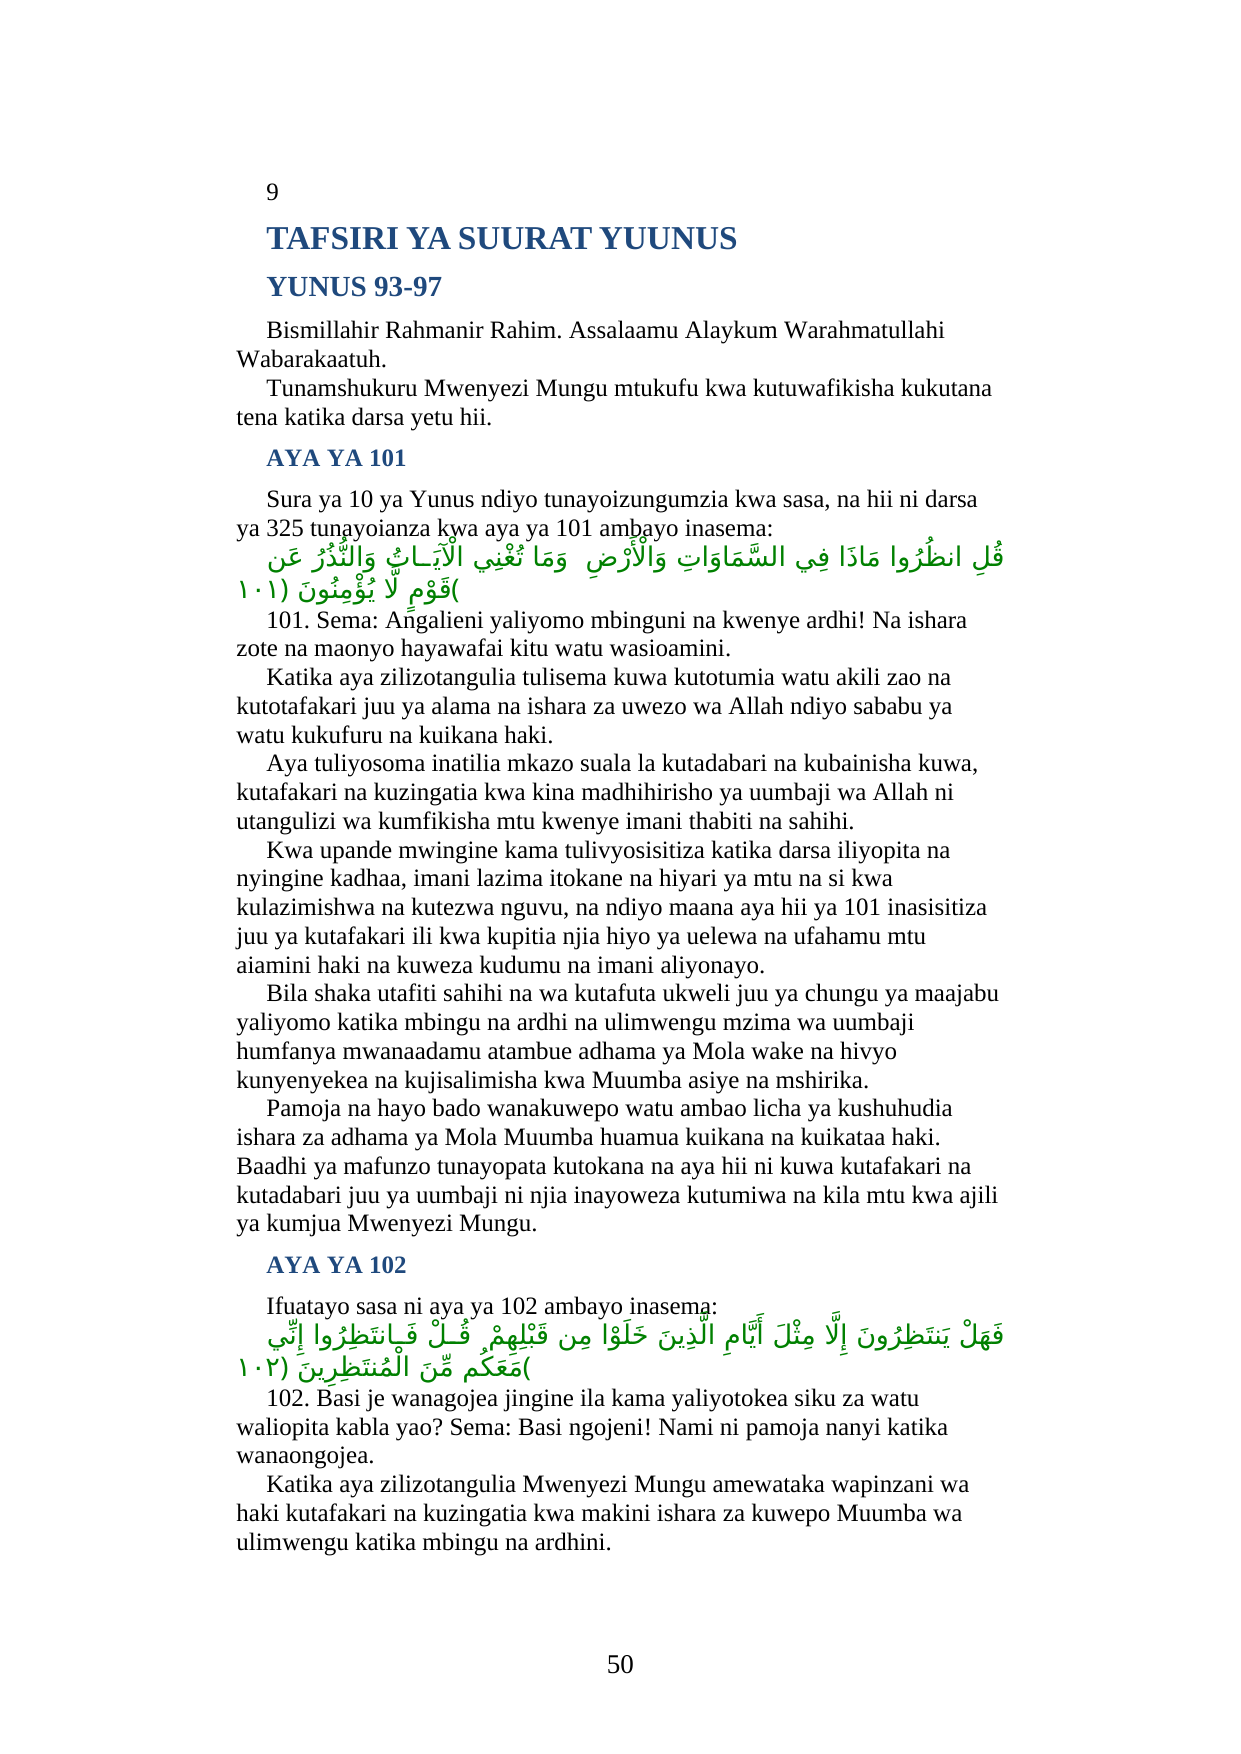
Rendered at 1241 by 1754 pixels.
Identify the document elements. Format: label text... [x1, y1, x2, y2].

text Pamoja na hayo bado wanakuwepo watu ambao licha ya kushuhudia ishara za adhama ya Mola Muumba huamua kuikana na kuikataa haki. Baadhi ya mafunzo tunayopata kutokana na aya hii ni kuwa kutafakari na kutadabari juu ya uumbaji ni njia inayoweza kutumiwa na kila mtu kwa ajili ya kumjua Mwenyezi Mungu. [236, 1093, 1004, 1237]
text 9 [236, 177, 1004, 206]
text قُلِ انظُرُوا مَاذَا فِي السَّمَاوَاتِ وَالْأَرْضِ وَمَا تُغْنِي الْآيَاتُ وَالنُّذُرُ عَن قَوْمٍ لَّا يُؤْمِنُونَ ﴿١٠١﴾ [236, 542, 1004, 605]
text Bila shaka utafiti sahihi na wa kutafuta ukweli juu ya chungu ya maajabu yaliyomo katika mbingu na ardhi na ulimwengu mzima wa uumbaji humfanya mwanaadamu atambue adhama ya Mola wake na hivyo kunyenyekea na kujisalimisha kwa Muumba asiye na mshirika. [236, 978, 1004, 1093]
text Tunamshukuru Mwenyezi Mungu mtukufu kwa kutuwafikisha kukutana tena katika darsa yetu hii. [236, 373, 1004, 430]
text Katika aya zilizotangulia Mwenyezi Mungu amewataka wapinzani wa haki kutafakari na kuzingatia kwa makini ishara za kuwepo Muumba wa ulimwengu katika mbingu na ardhini. [236, 1469, 1004, 1555]
text فَهَلْ يَنتَظِرُونَ إِلَّا مِثْلَ أَيَّامِ الَّذِينَ خَلَوْا مِن قَبْلِهِمْ قُلْ فَانتَظِرُوا إِنِّي مَعَكُم مِّنَ الْمُنتَظِرِينَ ﴿١٠٢﴾ [236, 1320, 1004, 1383]
text Katika aya zilizotangulia tulisema kuwa kutotumia watu akili zao na kutotafakari juu ya alama na ishara za uwezo wa Allah ndiyo sababu ya watu kukufuru na kuikana haki. [236, 662, 1004, 748]
subtitle TAFSIRI YA SUURAT YUUNUS [236, 218, 1004, 257]
text 102. Basi je wanagojea jingine ila kama yaliyotokea siku za watu waliopita kabla yao? Sema: Basi ngojeni! Nami ni pamoja nanyi katika wanaongojea. [236, 1383, 1004, 1469]
subtitle AYA YA 102 [236, 1250, 1004, 1278]
text 101. Sema: Angalieni yaliyomo mbinguni na kwenye ardhi! Na ishara zote na maonyo hayawafai kitu watu wasioamini. [236, 605, 1004, 662]
subtitle YUNUS 93-97 [236, 269, 1004, 303]
text Sura ya 10 ya Yunus ndiyo tunayoizungumzia kwa sasa, na hii ni darsa ya 325 tunayoianza kwa aya ya 101 ambayo inasema: [236, 484, 1004, 542]
text Aya tuliyosoma inatilia mkazo suala la kutadabari na kubainisha kuwa, kutafakari na kuzingatia kwa kina madhihirisho ya uumbaji wa Allah ni utangulizi wa kumfikisha mtu kwenye imani thabiti na sahihi. [236, 748, 1004, 835]
text Bismillahir Rahmanir Rahim. Assalaamu Alaykum Warahmatullahi Wabarakaatuh. [236, 315, 1004, 373]
text Ifuatayo sasa ni aya ya 102 ambayo inasema: [236, 1291, 1004, 1320]
text Kwa upande mwingine kama tulivyosisitiza katika darsa iliyopita na nyingine kadhaa, imani lazima itokane na hiyari ya mtu na si kwa kulazimishwa na kutezwa nguvu, na ndiyo maana aya hii ya 101 inasisitiza juu ya kutafakari ili kwa kupitia njia hiyo ya uelewa na ufahamu mtu aiamini haki na kuweza kudumu na imani aliyonayo. [236, 835, 1004, 978]
subtitle AYA YA 101 [236, 443, 1004, 472]
